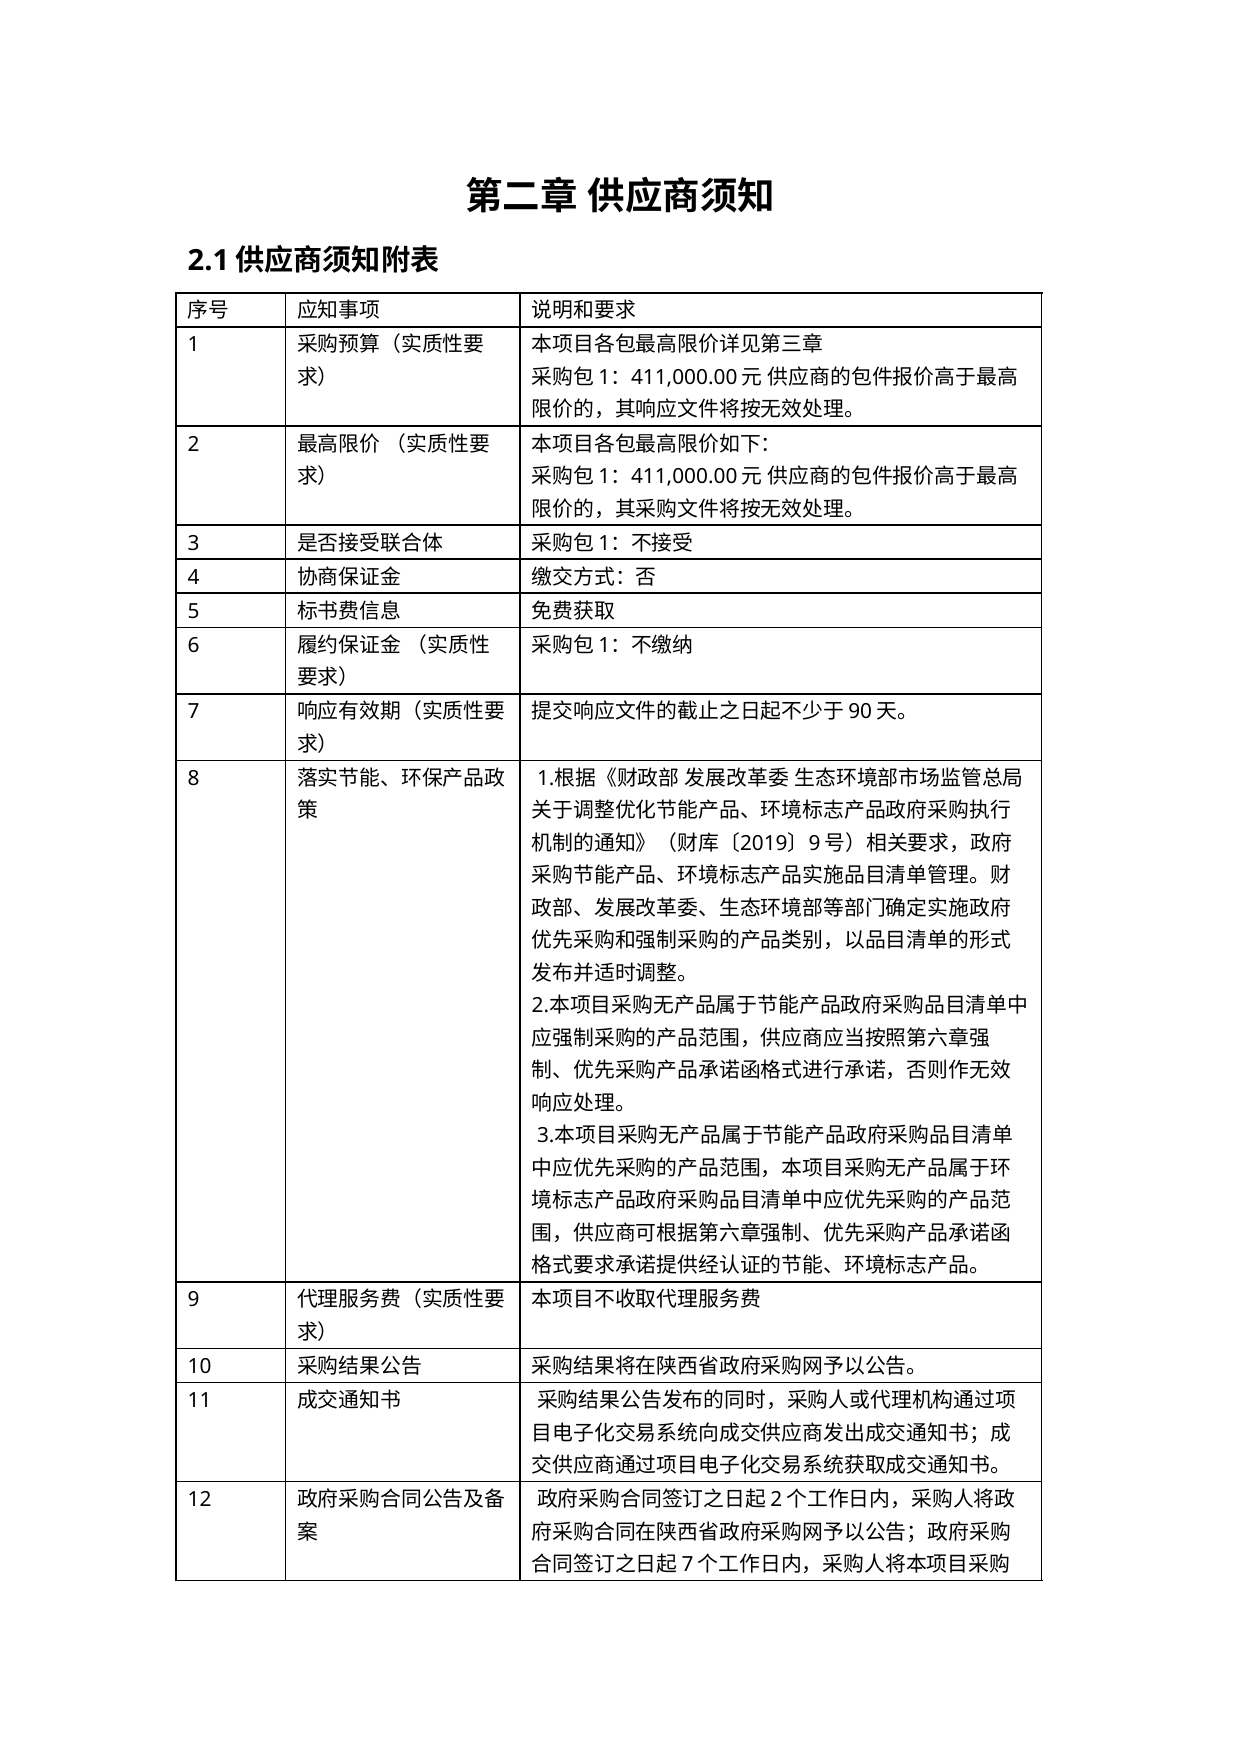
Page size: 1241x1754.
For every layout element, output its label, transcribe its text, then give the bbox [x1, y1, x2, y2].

table_cell 10 [177, 1349, 285, 1382]
table_cell 3 [177, 526, 285, 558]
table_cell 本项目各包最高限价如下： 采购包1：411,000.00元 供应商的包件报价高于最高限价的，其采购文件将按无效处理。 [521, 427, 1041, 524]
table_cell 7 [177, 695, 285, 759]
table_cell 采购结果公告发布的同时，采购人或代理机构通过项目电子化交易系统向成交供应商发出成交通知书；成交供应商通过项目电子化交易系统获取成交通知书。 [521, 1383, 1041, 1481]
table_cell 采购包1：不接受 [521, 526, 1041, 558]
table_cell 1 [177, 328, 285, 425]
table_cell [521, 1482, 1041, 1580]
table_cell 6 [177, 628, 285, 693]
table_cell 履约保证金 （实质性要求） [286, 628, 519, 693]
table_cell 采购结果将在陕西省政府采购网予以公告。 [521, 1349, 1041, 1382]
table_cell 4 [177, 560, 285, 592]
table_cell 成交通知书 [286, 1383, 519, 1481]
table_cell 2 [177, 427, 285, 524]
table_cell 11 [177, 1383, 285, 1481]
table_cell 最高限价 （实质性要求） [286, 427, 519, 524]
table_cell 标书费信息 [286, 594, 519, 626]
table_header 说明和要求 [521, 294, 1041, 326]
table_header 应知事项 [286, 294, 519, 326]
table_cell 缴交方式：否 [521, 560, 1041, 592]
table_cell 采购包1：不缴纳 [521, 628, 1041, 693]
table_cell 响应有效期（实质性要求） [286, 695, 519, 759]
text 第二章 供应商须知 [187, 162, 1053, 227]
table_cell 提交响应文件的截止之日起不少于90天。 [521, 695, 1041, 759]
table_cell 采购结果公告 [286, 1349, 519, 1382]
table_header 序号 [177, 294, 285, 326]
table_cell 5 [177, 594, 285, 626]
table_cell 9 [177, 1283, 285, 1348]
table_cell 免费获取 [521, 594, 1041, 626]
table_cell 本项目不收取代理服务费 [521, 1283, 1041, 1348]
table_cell 落实节能、环保产品政策 [286, 761, 519, 1281]
table_cell 1.根据《财政部 发展改革委 生态环境部市场监管总局关于调整优化节能产品、环境标志产品政府采购执行机制的通知》（财库〔2019〕9号）相关要求，政府采购节能产品、环境标志产品实施品目清单管理。财政部、发展改革委、生态环境部等部门确定实施政府优先采购和强制采购的产品类别，以品目清单的形式发布并适时调整。 2.本项目采购无产品属于节能产品政府采购品目清单中应强制采购的产品范围，供应商应当按照第六章强制、优先采购产品承诺函格式进行承诺，否则作无效响应处理。 3.本项目采购无产品属于节能产品政府采购品目清单中应优先采购的产品范围，本项目采购无产品属于环境标志产品政府采购品目清单中应优先采购的产品范围，供应商可根据第六章强制、优先采购产品承诺函格式要求承诺提供经认证的节能、环境标志产品。 [521, 761, 1041, 1281]
table_cell 8 [177, 761, 285, 1281]
table_cell 协商保证金 [286, 560, 519, 592]
text 2.1供应商须知附表 [187, 227, 1053, 292]
table_cell 本项目各包最高限价详见第三章 采购包1：411,000.00元 供应商的包件报价高于最高限价的，其响应文件将按无效处理。 [521, 328, 1041, 425]
table_cell 政府采购合同公告及备案 [286, 1482, 519, 1580]
table_cell 是否接受联合体 [286, 526, 519, 558]
table_cell 代理服务费（实质性要求） [286, 1283, 519, 1348]
table_cell 采购预算（实质性要求） [286, 328, 519, 425]
table_cell 12 [177, 1482, 285, 1580]
